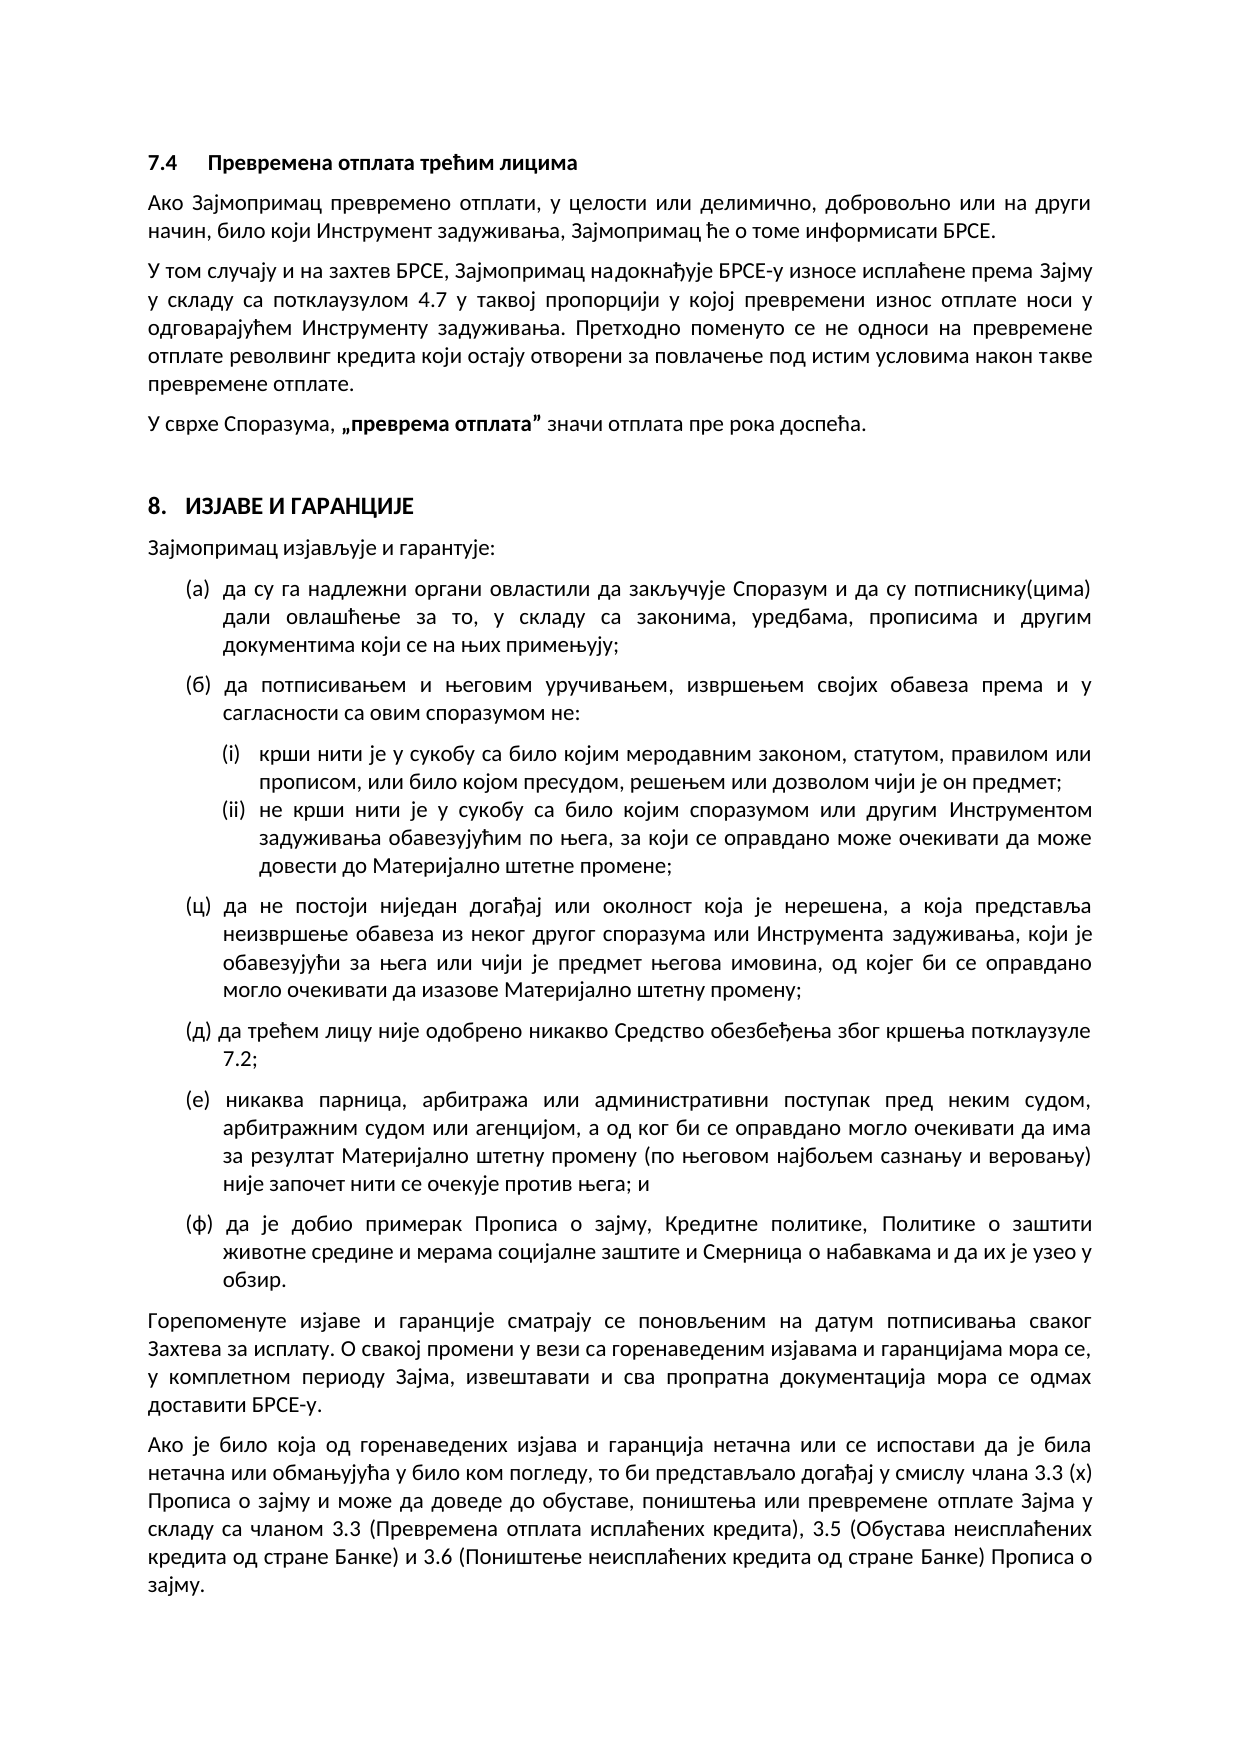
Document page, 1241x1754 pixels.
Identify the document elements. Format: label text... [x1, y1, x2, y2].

text (д) да трећем лицу није одобрено никакво Средство обезбеђења због кршења потклаузуле 7.2; [185, 1016, 1093, 1072]
subtitle ИЗЈАВЕ И ГАРАНЦИЈЕ [148, 490, 1093, 521]
text (ц) да не постоји ниједан догађај или околност која је нерешена, а која представља неизвршење обавеза из неког другог споразума или Инструмента задуживања, који је обавезујући за њега или чији је предмет његова имовина, од којег би се оправдано могло очекивати да изазове Материјално штетну промену; [185, 892, 1093, 1004]
text У сврхе Споразума, „преврема отплатаˮ значи отплата пре рока доспећа. [148, 409, 1093, 437]
subtitle Превремена отплата трећим лицима [148, 148, 1093, 176]
text Горепоменуте изјаве и гаранције сматрају се поновљеним на датум потписивања сваког Захтева за исплату. О свакој промени у вези са горенаведеним изјавама и гаранцијама мора се, у комплетном периоду Зајма, извештавати и сва пропратна документација мора се одмах доставити БРСЕ-у. [148, 1306, 1093, 1418]
list да су га надлежни органи овластили да закључује Споразум и да су потписнику(цима) дали овлашћење за то, у складу са законима, уредбама, прописима и другим документима који се на њих примењују; [185, 574, 1093, 658]
text (б) да потписивањем и његовим уручивањем, извршењем својих обавеза према и у сагласности са овим споразумом не: [185, 670, 1093, 726]
text Зајмопримац изјављује и гарантује: [148, 533, 1093, 561]
text Ако је било која од горенаведених изјава и гаранција нетачна или се испостави да је била нетачна или обмањујућа у било ком погледу, то би представљало догађај у смислу члана 3.3 (х) Прописа о зајму и може да доведе до обуставе, поништења или превремене отплате Зајма у складу са чланом 3.3 (Превремена отплата исплаћених кредита), 3.5 (Обустава неисплаћених кредита од стране Банке) и 3.6 (Поништење неисплаћених кредита од стране Банке) Прописа о зајму. [148, 1430, 1093, 1598]
text У том случају и на захтев БРСЕ, Зајмопримац надокнађује БРСЕ-у износе исплаћене према Зајму у складу са потклаузулом 4.7 у таквој пропорцији у којој превремени износ отплате носи у одговарајућем Инструменту задуживања. Претходно поменуто се не односи на превремене отплате револвинг кредита који остају отворени за повлачење под истим условима након такве превремене отплате. [148, 257, 1093, 397]
text (ф) да је добио примерак Прописа о зајму, Кредитне политике, Политике о заштити животне средине и мерама социјалне заштите и Смерница о набавкама и да их је узео у обзир. [185, 1209, 1093, 1293]
list крши нити је у сукобу са било којим меродавним законом, статутом, правилом или прописом, или било којом пресудом, решењем или дозволом чији је он предмет; [221, 739, 1093, 795]
text Ако Зајмопримац превремено отплати, у целости или делимично, добровољно или на други начин, било који Инструмент задуживања, Зајмопримац ће о томе информисати БРСЕ. [148, 188, 1093, 244]
text (е) никаква парница, арбитража или административни поступак пред неким судом, арбитражним судом или агенцијом, а од ког би се оправдано могло очекивати да има за резултат Материјално штетну промену (по његовом најбољем сазнању и веровању) није започет нити се очекује против њега; и [185, 1085, 1093, 1197]
list не крши нити је у сукобу са било којим споразумом или другим Инструментом задуживања обавезујућим по њега, за који се оправдано може очекивати да може довести до Материјално штетне промене; [221, 795, 1093, 879]
